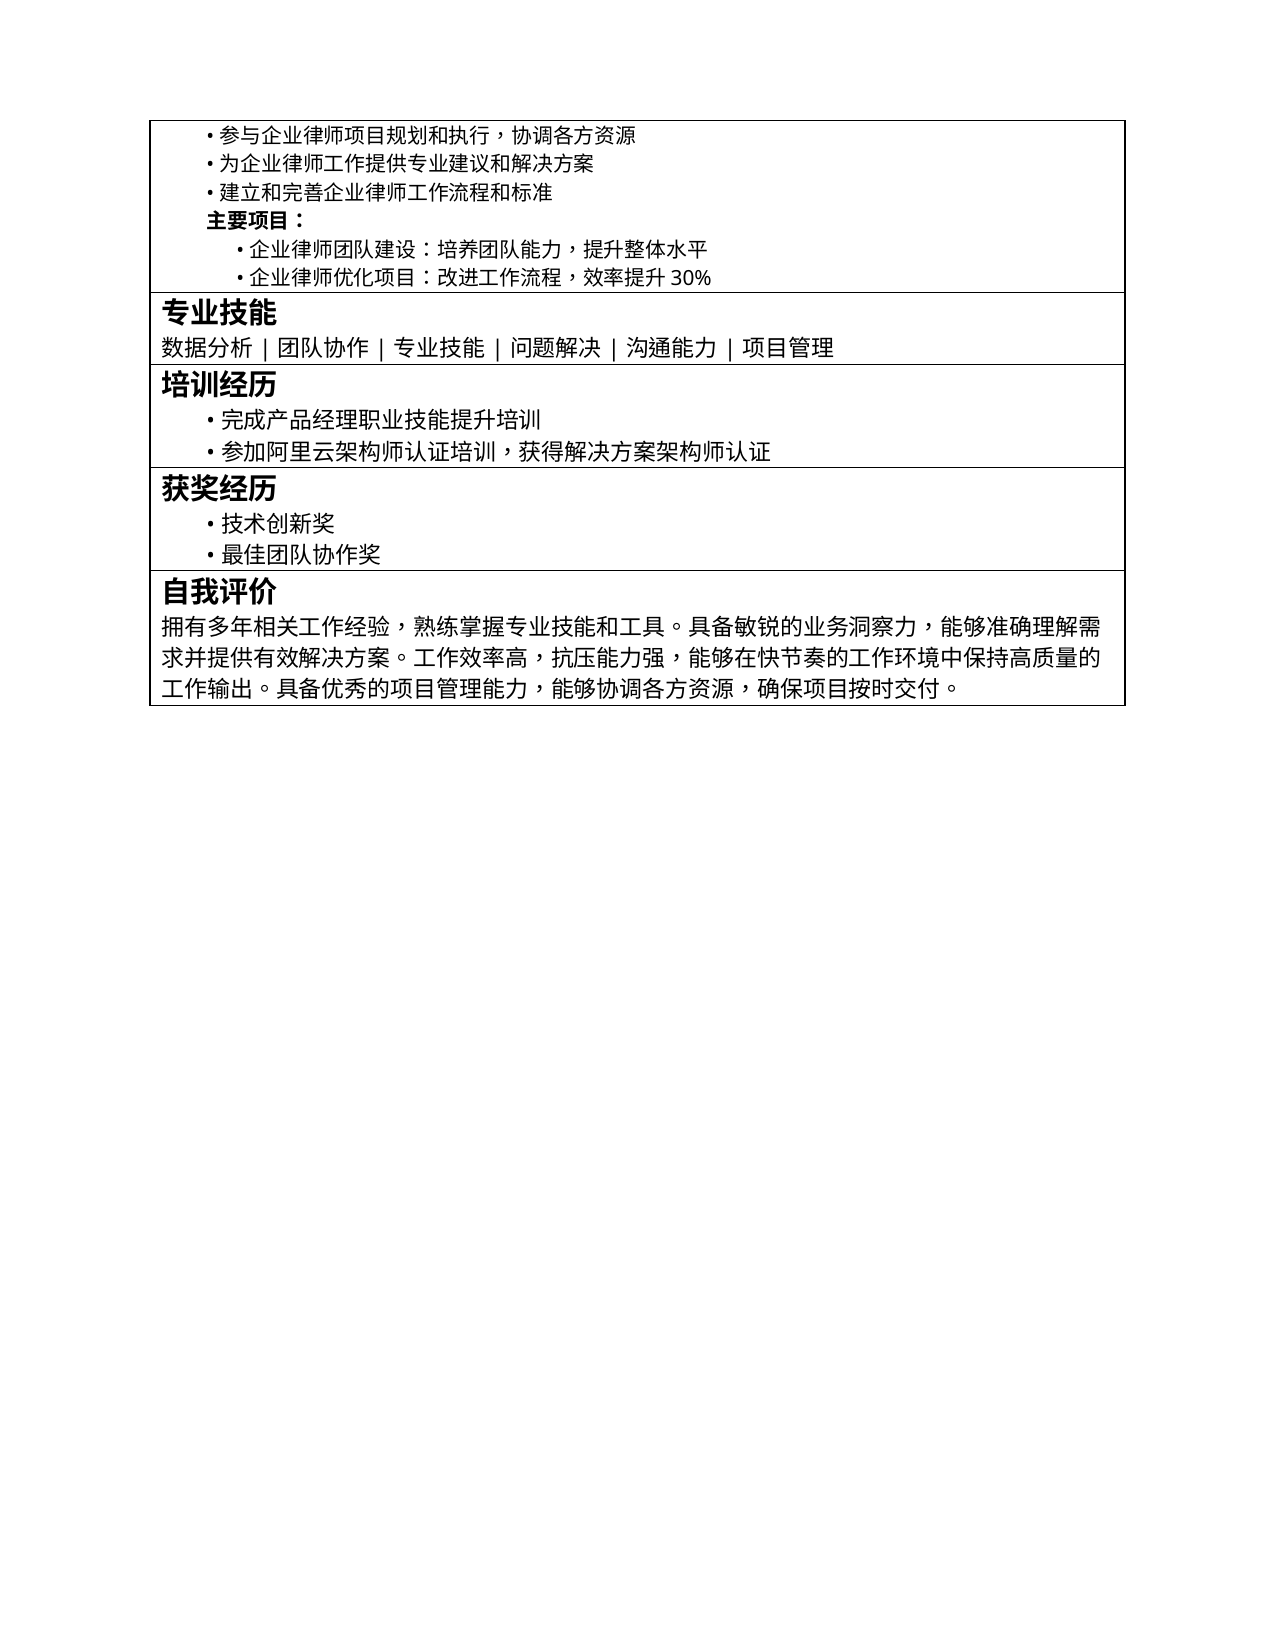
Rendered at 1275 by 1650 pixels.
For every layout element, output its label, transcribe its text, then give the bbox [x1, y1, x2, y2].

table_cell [151, 121, 1124, 292]
table_cell 专业技能 数据分析 | 团队协作 | 专业技能 | 问题解决 | 沟通能力 | 项目管理 [151, 293, 1124, 364]
table_cell 自我评价 拥有多年相关工作经验，熟练掌握专业技能和工具。具备敏锐的业务洞察力，能够准确理解需求并提供有效解决方案。工作效率高，抗压能力强，能够在快节奏的工作环境中保持高质量的工作输出。具备优秀的项目管理能力，能够协调各方资源，确保项目按时交付。 [151, 571, 1124, 704]
table_cell 培训经历 • 完成产品经理职业技能提升培训 • 参加阿里云架构师认证培训，获得解决方案架构师认证 [151, 365, 1124, 467]
table_cell 获奖经历 • 技术创新奖 • 最佳团队协作奖 [151, 468, 1124, 570]
